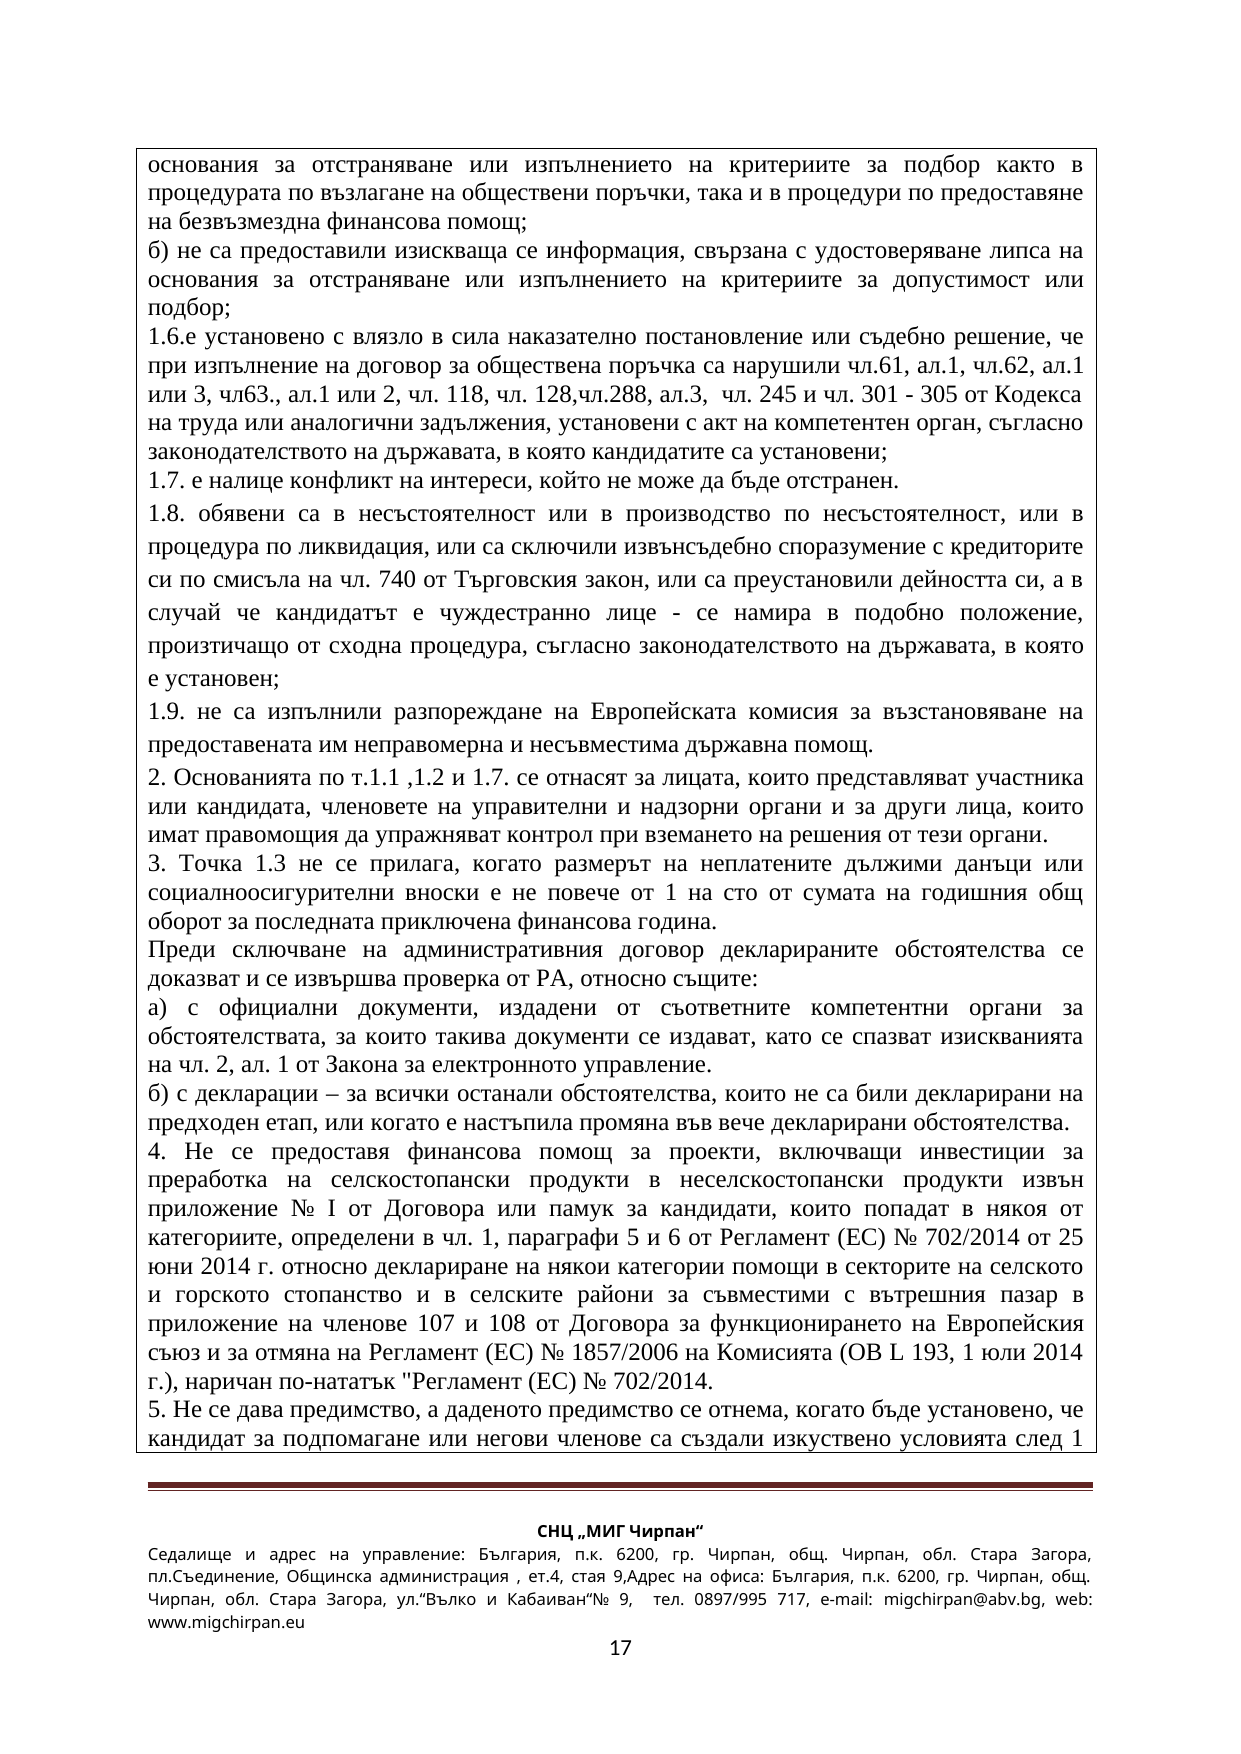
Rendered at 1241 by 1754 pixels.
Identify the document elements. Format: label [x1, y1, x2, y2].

table_header [137, 149, 1096, 1452]
